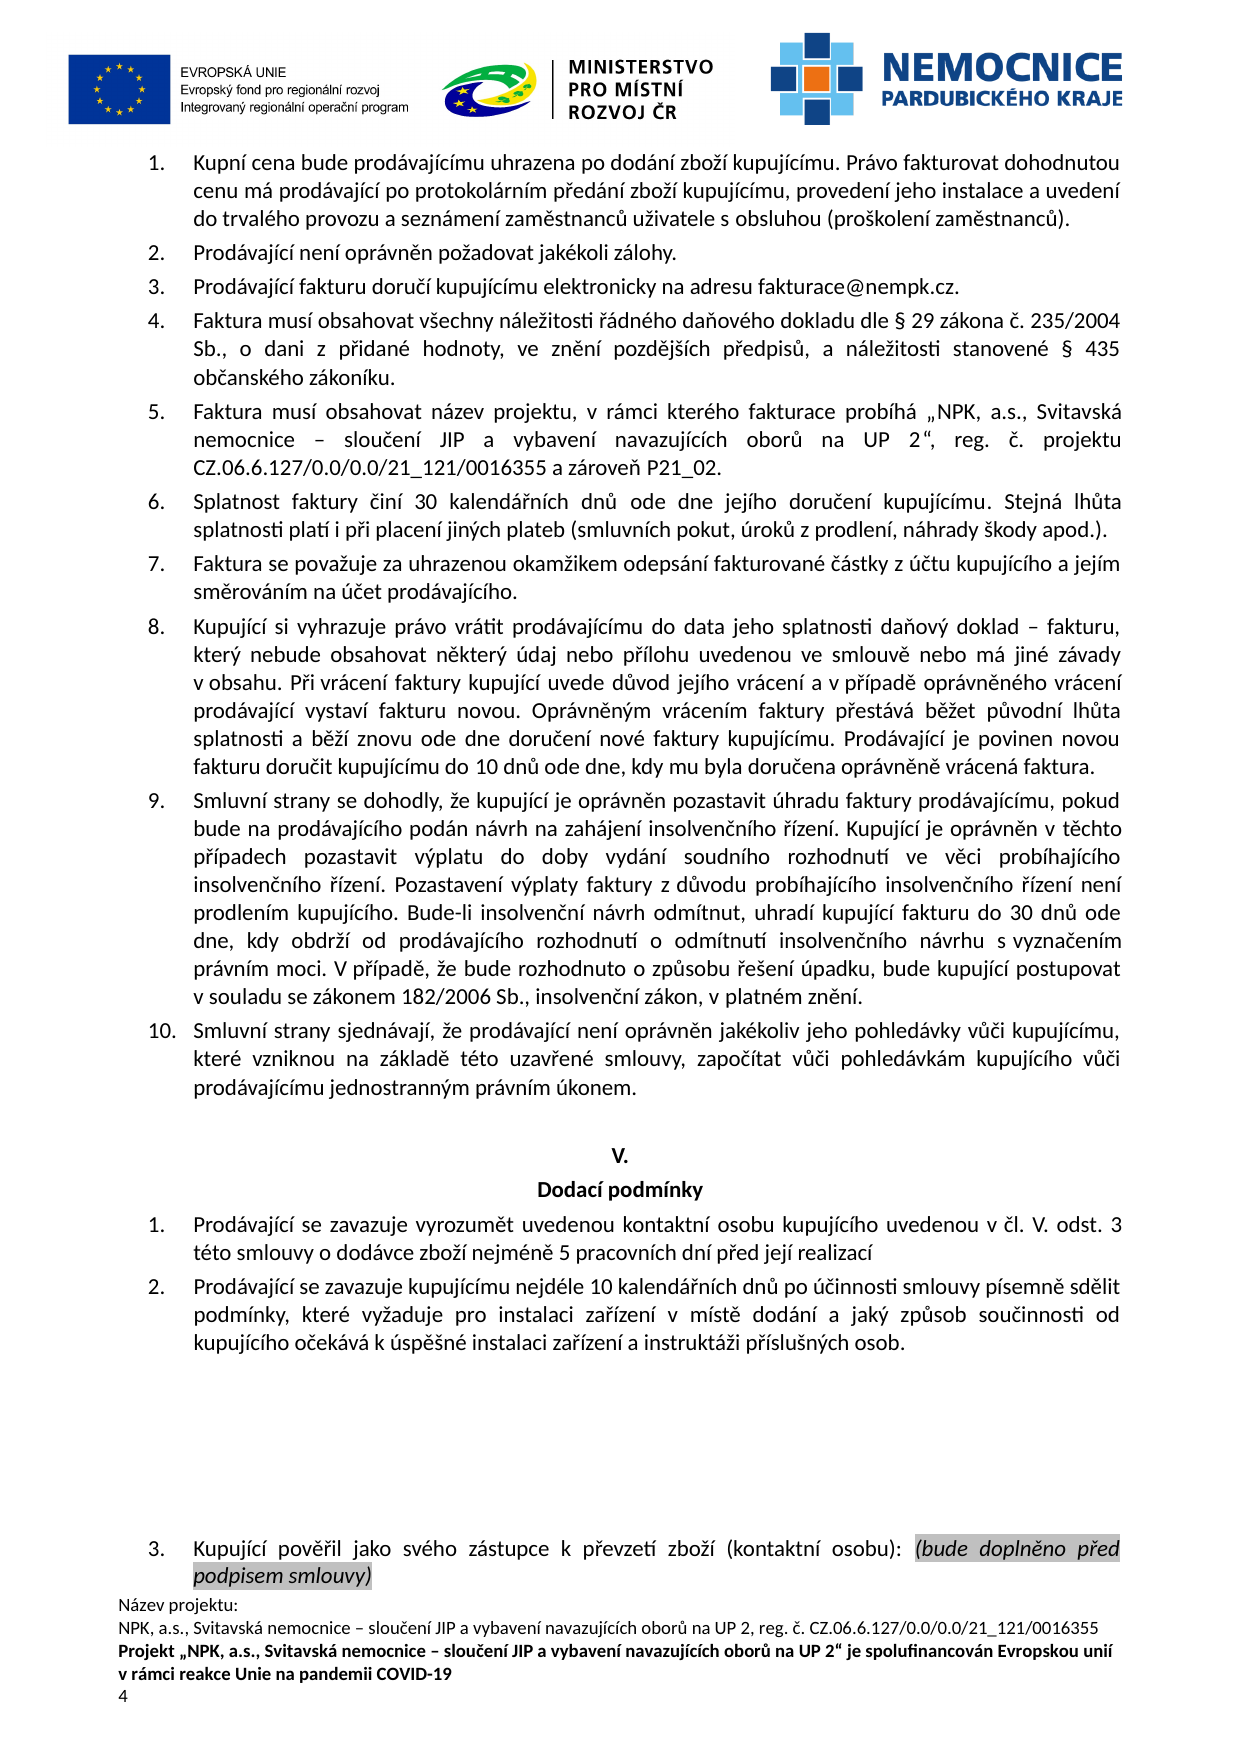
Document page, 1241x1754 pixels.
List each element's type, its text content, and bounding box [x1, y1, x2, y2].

list Smluvní strany se dohodly, že kupující je oprávněn pozastavit úhradu faktury prodávajícímu, pokud bude na prodávajícího podán návrh na zahájení insolvenčního řízení. Kupující je oprávněn v těchto případech pozastavit výplatu do doby vydání soudního rozhodnutí ve věci probíhajícího insolvenčního řízení. Pozastavení výplaty faktury z důvodu probíhajícího insolvenčního řízení není prodlením kupujícího. Bude-li insolvenční návrh odmítnut, uhradí kupující fakturu do 30 dnů ode dne, kdy obdrží od prodávajícího rozhodnutí o odmítnutí insolvenčního návrhu s vyznačením právním moci. V případě, že bude rozhodnuto o způsobu řešení úpadku, bude kupující postupovat v souladu se zákonem 182/2006 Sb., insolvenční zákon, v platném znění. [148, 786, 1122, 1010]
list Prodávající fakturu doručí kupujícímu elektronicky na adresu fakturace@nempk.cz. [148, 272, 1122, 300]
list Smluvní strany sjednávají, že prodávající není oprávněn jakékoliv jeho pohledávky vůči kupujícímu, které vzniknou na základě této uzavřené smlouvy, započítat vůči pohledávkám kupujícího vůči prodávajícímu jednostranným právním úkonem. [148, 1017, 1122, 1101]
list Faktura musí obsahovat všechny náležitosti řádného daňového dokladu dle § 29 zákona č. 235/2004 Sb., o dani z přidané hodnoty, ve znění pozdějších předpisů, a náležitosti stanovené § 435 občanského zákoníku. [148, 307, 1122, 391]
list Kupující pověřil jako svého zástupce k převzetí zboží (kontaktní osobu): (bude doplněno před podpisem smlouvy) [148, 1534, 1122, 1590]
text v. [118, 1141, 1122, 1169]
list Faktura musí obsahovat název projektu, v rámci kterého fakturace probíhá „NPK, a.s., Svitavská nemocnice – sloučení JIP a vybavení navazujících oborů na UP 2“, reg. č. projektu CZ.06.6.127/0.0/0.0/21_121/0016355 a zároveň P21_02. [148, 397, 1122, 481]
picture [46, 32, 735, 147]
list Kupní cena bude prodávajícímu uhrazena po dodání zboží kupujícímu. Právo fakturovat dohodnutou cenu má prodávající po protokolárním předání zboží kupujícímu, provedení jeho instalace a uvedení do trvalého provozu a seznámení zaměstnanců uživatele s obsluhou (proškolení zaměstnanců). [148, 148, 1122, 232]
list Faktura se považuje za uhrazenou okamžikem odepsání fakturované částky z účtu kupujícího a jejím směrováním na účet prodávajícího. [148, 549, 1122, 606]
list Prodávající se zavazuje vyrozumět uvedenou kontaktní osobu kupujícího uvedenou v čl. V. odst. 3 této smlouvy o dodávce zboží nejméně 5 pracovních dní před její realizací [148, 1210, 1122, 1266]
list Prodávající se zavazuje kupujícímu nejdéle 10 kalendářních dnů po účinnosti smlouvy písemně sdělit podmínky, které vyžaduje pro instalaci zařízení v místě dodání a jaký způsob součinnosti od kupujícího očekává k úspěšné instalaci zařízení a instruktáži příslušných osob. [148, 1272, 1122, 1356]
list Splatnost faktury činí 30 kalendářních dnů ode dne jejího doručení kupujícímu. Stejná lhůta splatnosti platí i při placení jiných plateb (smluvních pokut, úroků z prodlení, náhrady škody apod.). [148, 487, 1122, 543]
list Kupující si vyhrazuje právo vrátit prodávajícímu do data jeho splatnosti daňový doklad – fakturu, který nebude obsahovat některý údaj nebo přílohu uvedenou ve smlouvě nebo má jiné závady v obsahu. Při vrácení faktury kupující uvede důvod jejího vrácení a v případě oprávněného vrácení prodávající vystaví fakturu novou. Oprávněným vrácením faktury přestává běžet původní lhůta splatnosti a běží znovu ode dne doručení nové faktury kupujícímu. Prodávající je povinen novou fakturu doručit kupujícímu do 10 dnů ode dne, kdy mu byla doručena oprávněně vrácená faktura. [148, 612, 1122, 780]
text Dodací podmínky [118, 1175, 1122, 1203]
list Prodávající není oprávněn požadovat jakékoli zálohy. [148, 238, 1122, 266]
picture [769, 31, 1123, 126]
